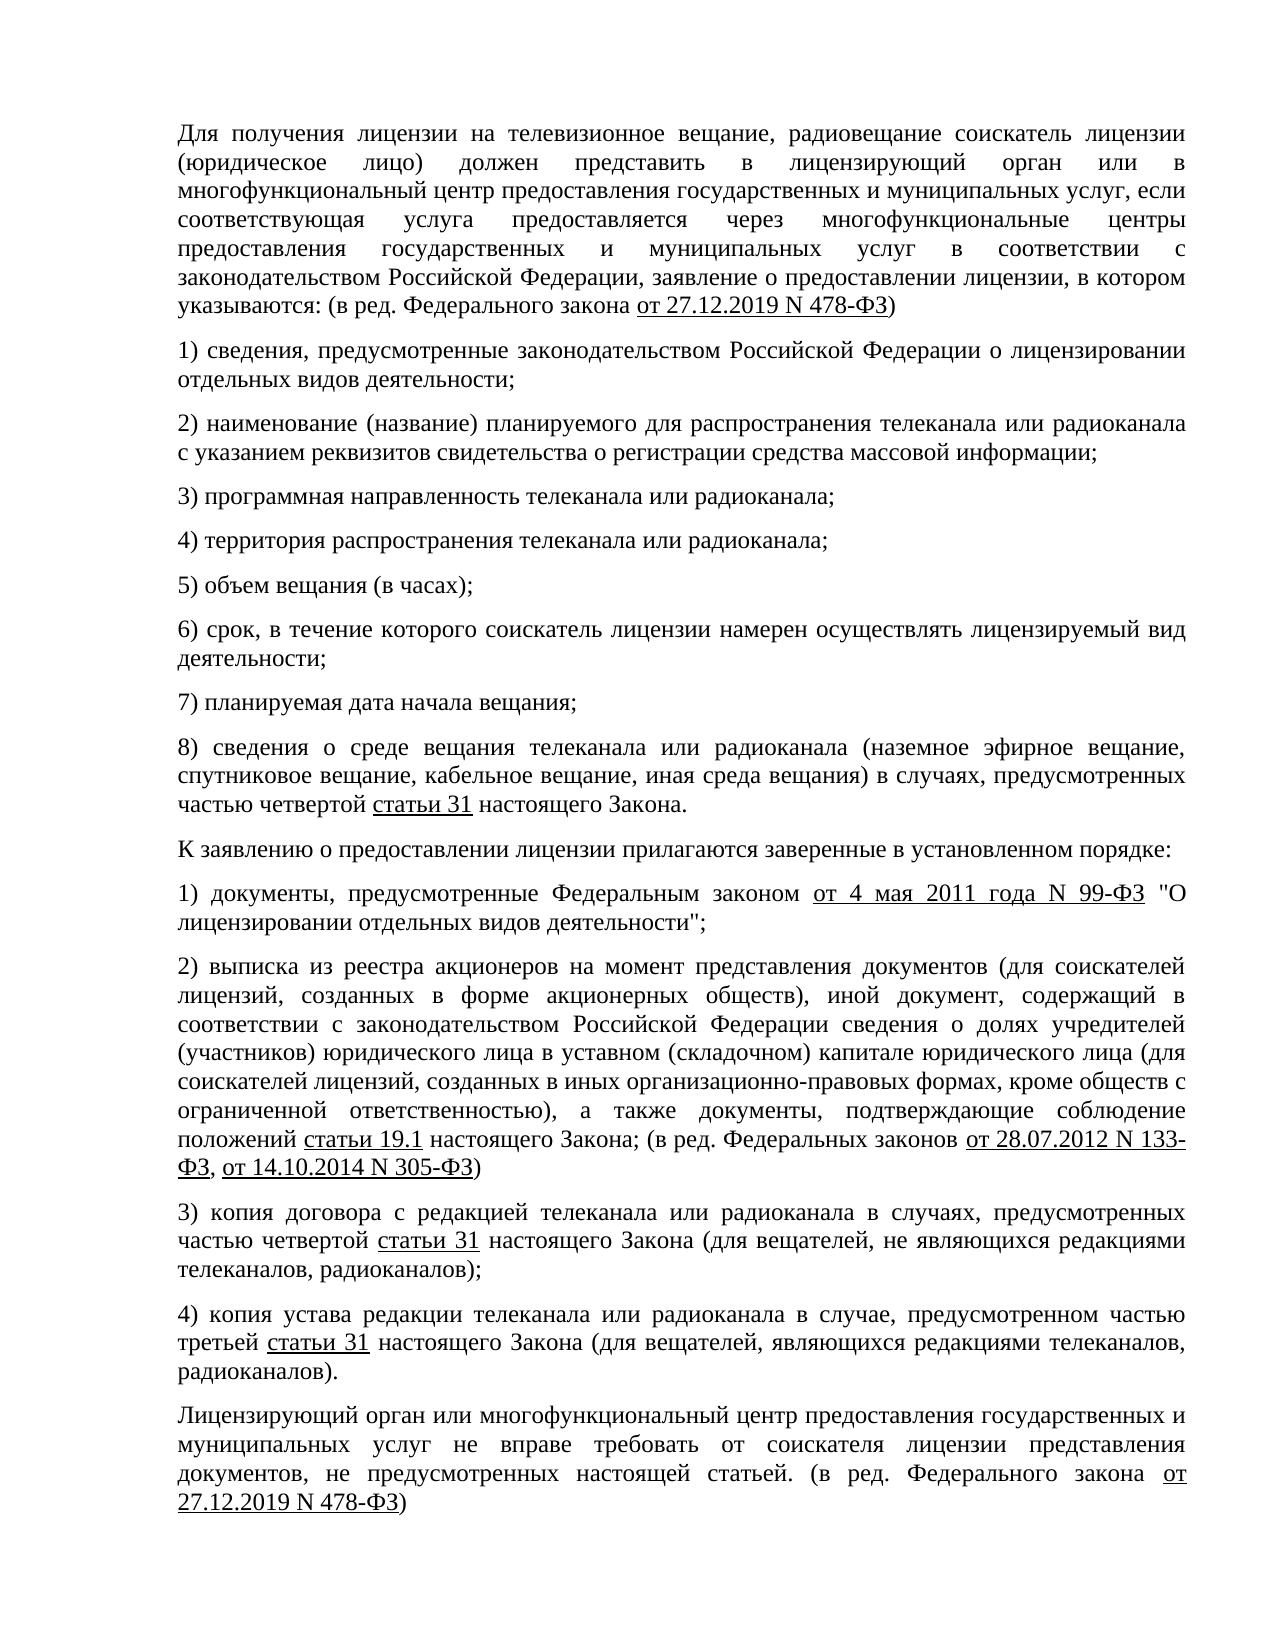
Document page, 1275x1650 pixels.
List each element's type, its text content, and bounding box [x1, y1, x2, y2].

text 1) сведения, предусмотренные законодательством Российской Федерации о лицензировании отдельных видов деятельности; [177, 335, 1186, 392]
text 7) планируемая дата начала вещания; [177, 687, 1186, 716]
text 1) документы, предусмотренные Федеральным законом от 4 мая 2011 года N 99-ФЗ "О лицензировании отдельных видов деятельности"; [177, 878, 1186, 936]
text Для получения лицензии на телевизионное вещание, радиовещание соискатель лицензии (юридическое лицо) должен представить в лицензирующий орган или в многофункциональный центр предоставления государственных и муниципальных услуг, если соответствующая услуга предоставляется через многофункциональные центры предоставления государственных и муниципальных услуг в соответствии с законодательством Российской Федерации, заявление о предоставлении лицензии, в котором указываются: (в ред. Федерального закона от 27.12.2019 N 478-ФЗ) [177, 118, 1186, 319]
text Лицензирующий орган или многофункциональный центр предоставления государственных и муниципальных услуг не вправе требовать от соискателя лицензии представления документов, не предусмотренных настоящей статьей. (в ред. Федерального закона от 27.12.2019 N 478-ФЗ) [177, 1401, 1186, 1516]
text 6) срок, в течение которого соискатель лицензии намерен осуществлять лицензируемый вид деятельности; [177, 614, 1186, 672]
text 5) объем вещания (в часах); [177, 570, 1186, 599]
text 3) копия договора с редакцией телеканала или радиоканала в случаях, предусмотренных частью четвертой статьи 31 настоящего Закона (для вещателей, не являющихся редакциями телеканалов, радиоканалов); [177, 1197, 1186, 1283]
text 4) копия устава редакции телеканала или радиоканала в случае, предусмотренном частью третьей статьи 31 настоящего Закона (для вещателей, являющихся редакциями телеканалов, радиоканалов). [177, 1299, 1186, 1385]
text К заявлению о предоставлении лицензии прилагаются заверенные в установленном порядке: [177, 834, 1186, 862]
text 3) программная направленность телеканала или радиоканала; [177, 481, 1186, 510]
text 2) выписка из реестра акционеров на момент представления документов (для соискателей лицензий, созданных в форме акционерных обществ), иной документ, содержащий в соответствии с законодательством Российской Федерации сведения о долях учредителей (участников) юридического лица в уставном (складочном) капитале юридического лица (для соискателей лицензий, созданных в иных организационно-правовых формах, кроме обществ с ограниченной ответственностью), а также документы, подтверждающие соблюдение положений статьи 19.1 настоящего Закона; (в ред. Федеральных законов от 28.07.2012 N 133-ФЗ, от 14.10.2014 N 305-ФЗ) [177, 951, 1186, 1181]
text 2) наименование (название) планируемого для распространения телеканала или радиоканала с указанием реквизитов свидетельства о регистрации средства массовой информации; [177, 408, 1186, 466]
text 8) сведения о среде вещания телеканала или радиоканала (наземное эфирное вещание, спутниковое вещание, кабельное вещание, иная среда вещания) в случаях, предусмотренных частью четвертой статьи 31 настоящего Закона. [177, 732, 1186, 818]
text 4) территория распространения телеканала или радиоканала; [177, 526, 1186, 554]
